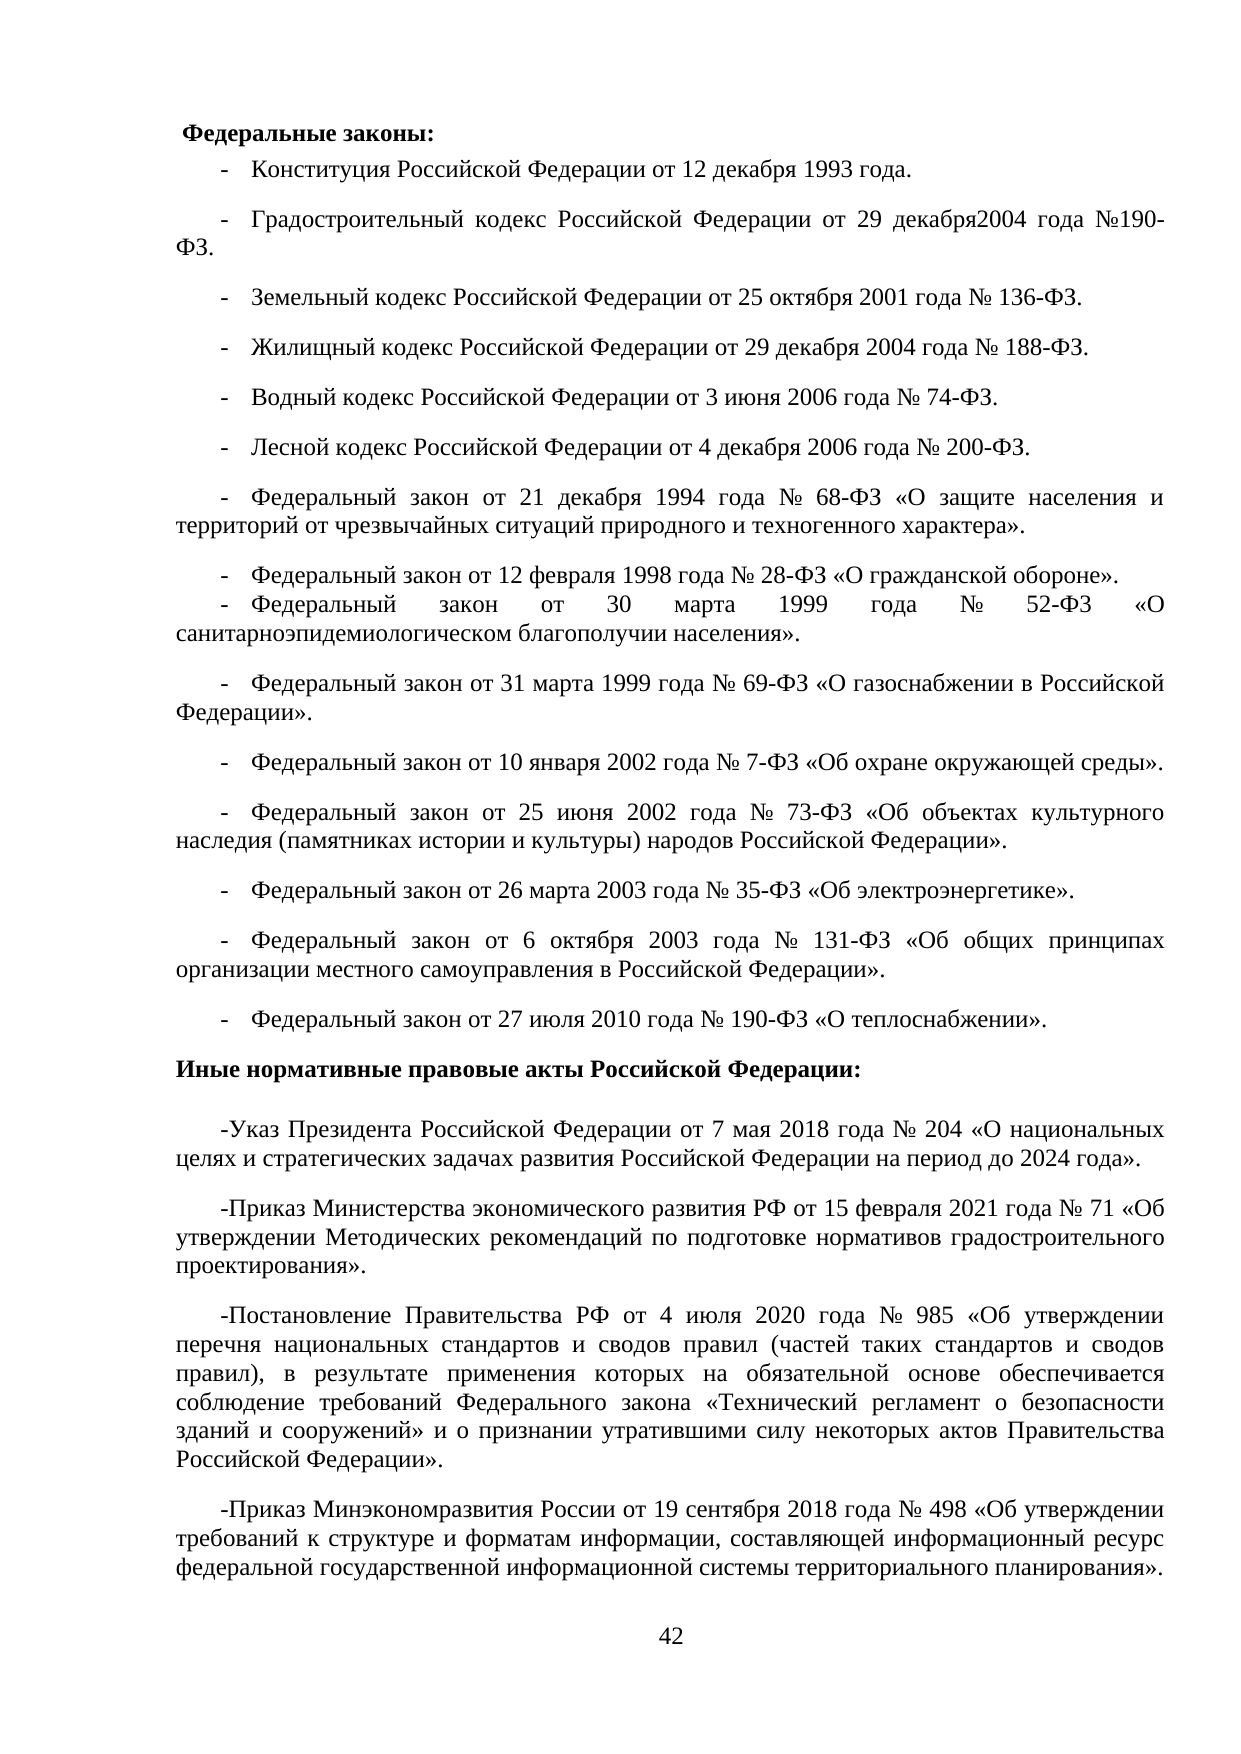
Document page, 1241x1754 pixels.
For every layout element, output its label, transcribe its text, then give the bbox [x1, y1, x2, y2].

list Жилищный кодекс Российской Федерации от 29 декабря 2004 года № 188-ФЗ. [176, 332, 1165, 361]
list Лесной кодекс Российской Федерации от 4 декабря 2006 года № 200-ФЗ. [176, 432, 1165, 461]
list Федеральный закон от 31 марта 1999 года № 69-ФЗ «О газоснабжении в Российской Федерации». [176, 668, 1165, 725]
list Земельный кодекс Российской Федерации от 25 октября 2001 года № 136-ФЗ. [176, 282, 1165, 311]
text -Постановление Правительства РФ от 4 июля 2020 года № 985 «Об утверждении перечня национальных стандартов и сводов правил (частей таких стандартов и сводов правил), в результате применения которых на обязательной основе обеспечивается соблюдение требований Федерального закона «Технический регламент о безопасности зданий и сооружений» и о признании утратившими силу некоторых актов Правительства Российской Федерации». [176, 1301, 1165, 1473]
list Федеральный закон от 30 марта 1999 года № 52-Ф3 «О санитарноэпидемиологическом благополучии населения». [176, 589, 1165, 647]
list Водный кодекс Российской Федерации от 3 июня 2006 года № 74-ФЗ. [176, 382, 1165, 411]
list Федеральный закон от 27 июля 2010 года № 190-ФЗ «О теплоснабжении». [176, 1004, 1165, 1033]
text -Приказ Министерства экономического развития РФ от 15 февраля 2021 года № 71 «Об утверждении Методических рекомендаций по подготовке нормативов градостроительного проектирования». [176, 1193, 1165, 1279]
list Федеральный закон от 21 декабря 1994 года № 68-ФЗ «О защите населения и территорий от чрезвычайных ситуаций природного и техногенного характера». [176, 482, 1165, 539]
list Градостроительный кодекс Российской Федерации от 29 декабря2004 года №190-ФЗ. [176, 204, 1165, 261]
list Федеральный закон от 6 октября 2003 года № 131-ФЗ «Об общих принципах организации местного самоуправления в Российской Федерации». [176, 925, 1165, 983]
list Федеральный закон от 12 февраля 1998 года № 28-ФЗ «О гражданской обороне». [176, 561, 1165, 589]
list Федеральный закон от 26 марта 2003 года № 35-ФЗ «Об электроэнергетике». [176, 875, 1165, 904]
list Федеральный закон от 25 июня 2002 года № 73-ФЗ «Об объектах культурного наследия (памятниках истории и культуры) народов Российской Федерации». [176, 797, 1165, 854]
list Конституция Российской Федерации от 12 декабря 1993 года. [176, 154, 1165, 182]
text -Указ Президента Российской Федерации от 7 мая 2018 года № 204 «О национальных целях и стратегических задачах развития Российской Федерации на период до 2024 года». [176, 1114, 1165, 1172]
text Иные нормативные правовые акты Российской Федерации: [176, 1054, 1165, 1082]
text -Приказ Минэкономразвития России от 19 сентября 2018 года № 498 «Об утверждении требований к структуре и форматам информации, составляющей информационный ресурс федеральной государственной информационной системы территориального планирования». [176, 1494, 1165, 1580]
text Федеральные законы: [176, 118, 1165, 147]
list Федеральный закон от 10 января 2002 года № 7-ФЗ «Об охране окружающей среды». [176, 747, 1165, 775]
